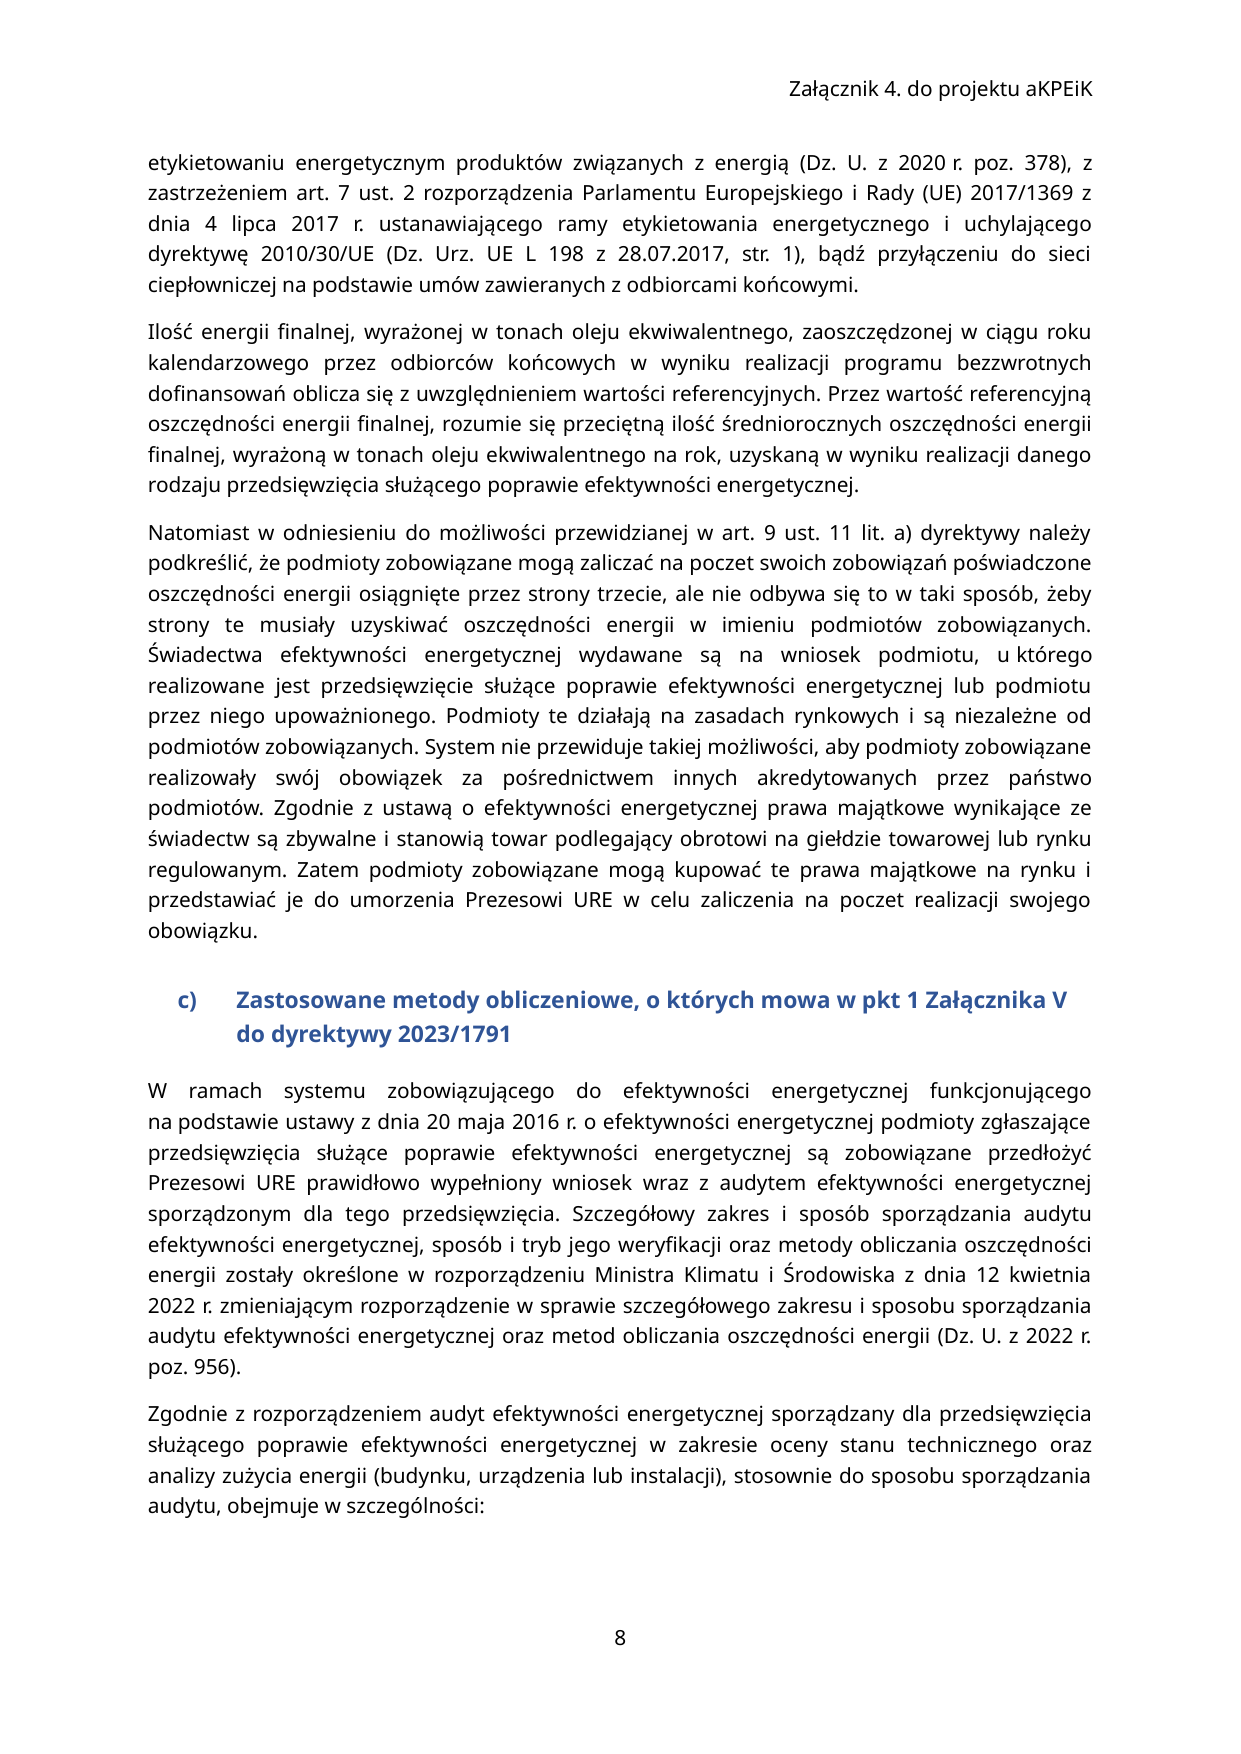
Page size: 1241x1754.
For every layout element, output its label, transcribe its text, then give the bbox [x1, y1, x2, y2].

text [148, 148, 1093, 298]
text Zgodnie z rozporządzeniem audyt efektywności energetycznej sporządzany dla przedsięwzięcia służącego poprawie efektywności energetycznej w zakresie oceny stanu technicznego oraz analizy zużycia energii (budynku, urządzenia lub instalacji), stosownie do sposobu sporządzania audytu, obejmuje w szczególności: [148, 1399, 1093, 1520]
text W ramach systemu zobowiązującego do efektywności energetycznej funkcjonującego na podstawie ustawy z dnia 20 maja 2016 r. o efektywności energetycznej podmioty zgłaszające przedsięwzięcia służące poprawie efektywności energetycznej są zobowiązane przedłożyć Prezesowi URE prawidłowo wypełniony wniosek wraz z audytem efektywności energetycznej sporządzonym dla tego przedsięwzięcia. Szczegółowy zakres i sposób sporządzania audytu efektywności energetycznej, sposób i tryb jego weryfikacji oraz metody obliczania oszczędności energii zostały określone w rozporządzeniu Ministra Klimatu i Środowiska z dnia 12 kwietnia 2022 r. zmieniającym rozporządzenie w sprawie szczegółowego zakresu i sposobu sporządzania audytu efektywności energetycznej oraz metod obliczania oszczędności energii (Dz. U. z 2022 r. poz. 956). [148, 1077, 1093, 1381]
subtitle c) Zastosowane metody obliczeniowe, o których mowa w pkt 1 Załącznika V do dyrektywy 2023/1791 [177, 984, 1093, 1049]
text Ilość energii finalnej, wyrażonej w tonach oleju ekwiwalentnego, zaoszczędzonej w ciągu roku kalendarzowego przez odbiorców końcowych w wyniku realizacji programu bezzwrotnych dofinansowań oblicza się z uwzględnieniem wartości referencyjnych. Przez wartość referencyjną oszczędności energii finalnej, rozumie się przeciętną ilość średniorocznych oszczędności energii finalnej, wyrażoną w tonach oleju ekwiwalentnego na rok, uzyskaną w wyniku realizacji danego rodzaju przedsięwzięcia służącego poprawie efektywności energetycznej. [148, 317, 1093, 499]
text Natomiast w odniesieniu do możliwości przewidzianej w art. 9 ust. 11 lit. a) dyrektywy należy podkreślić, że podmioty zobowiązane mogą zaliczać na poczet swoich zobowiązań poświadczone oszczędności energii osiągnięte przez strony trzecie, ale nie odbywa się to w taki sposób, żeby strony te musiały uzyskiwać oszczędności energii w imieniu podmiotów zobowiązanych. Świadectwa efektywności energetycznej wydawane są na wniosek podmiotu, u którego realizowane jest przedsięwzięcie służące poprawie efektywności energetycznej lub podmiotu przez niego upoważnionego. Podmioty te działają na zasadach rynkowych i są niezależne od podmiotów zobowiązanych. System nie przewiduje takiej możliwości, aby podmioty zobowiązane realizowały swój obowiązek za pośrednictwem innych akredytowanych przez państwo podmiotów. Zgodnie z ustawą o efektywności energetycznej prawa majątkowe wynikające ze świadectw są zbywalne i stanowią towar podlegający obrotowi na giełdzie towarowej lub rynku regulowanym. Zatem podmioty zobowiązane mogą kupować te prawa majątkowe na rynku i przedstawiać je do umorzenia Prezesowi URE w celu zaliczenia na poczet realizacji swojego obowiązku. [148, 518, 1093, 944]
